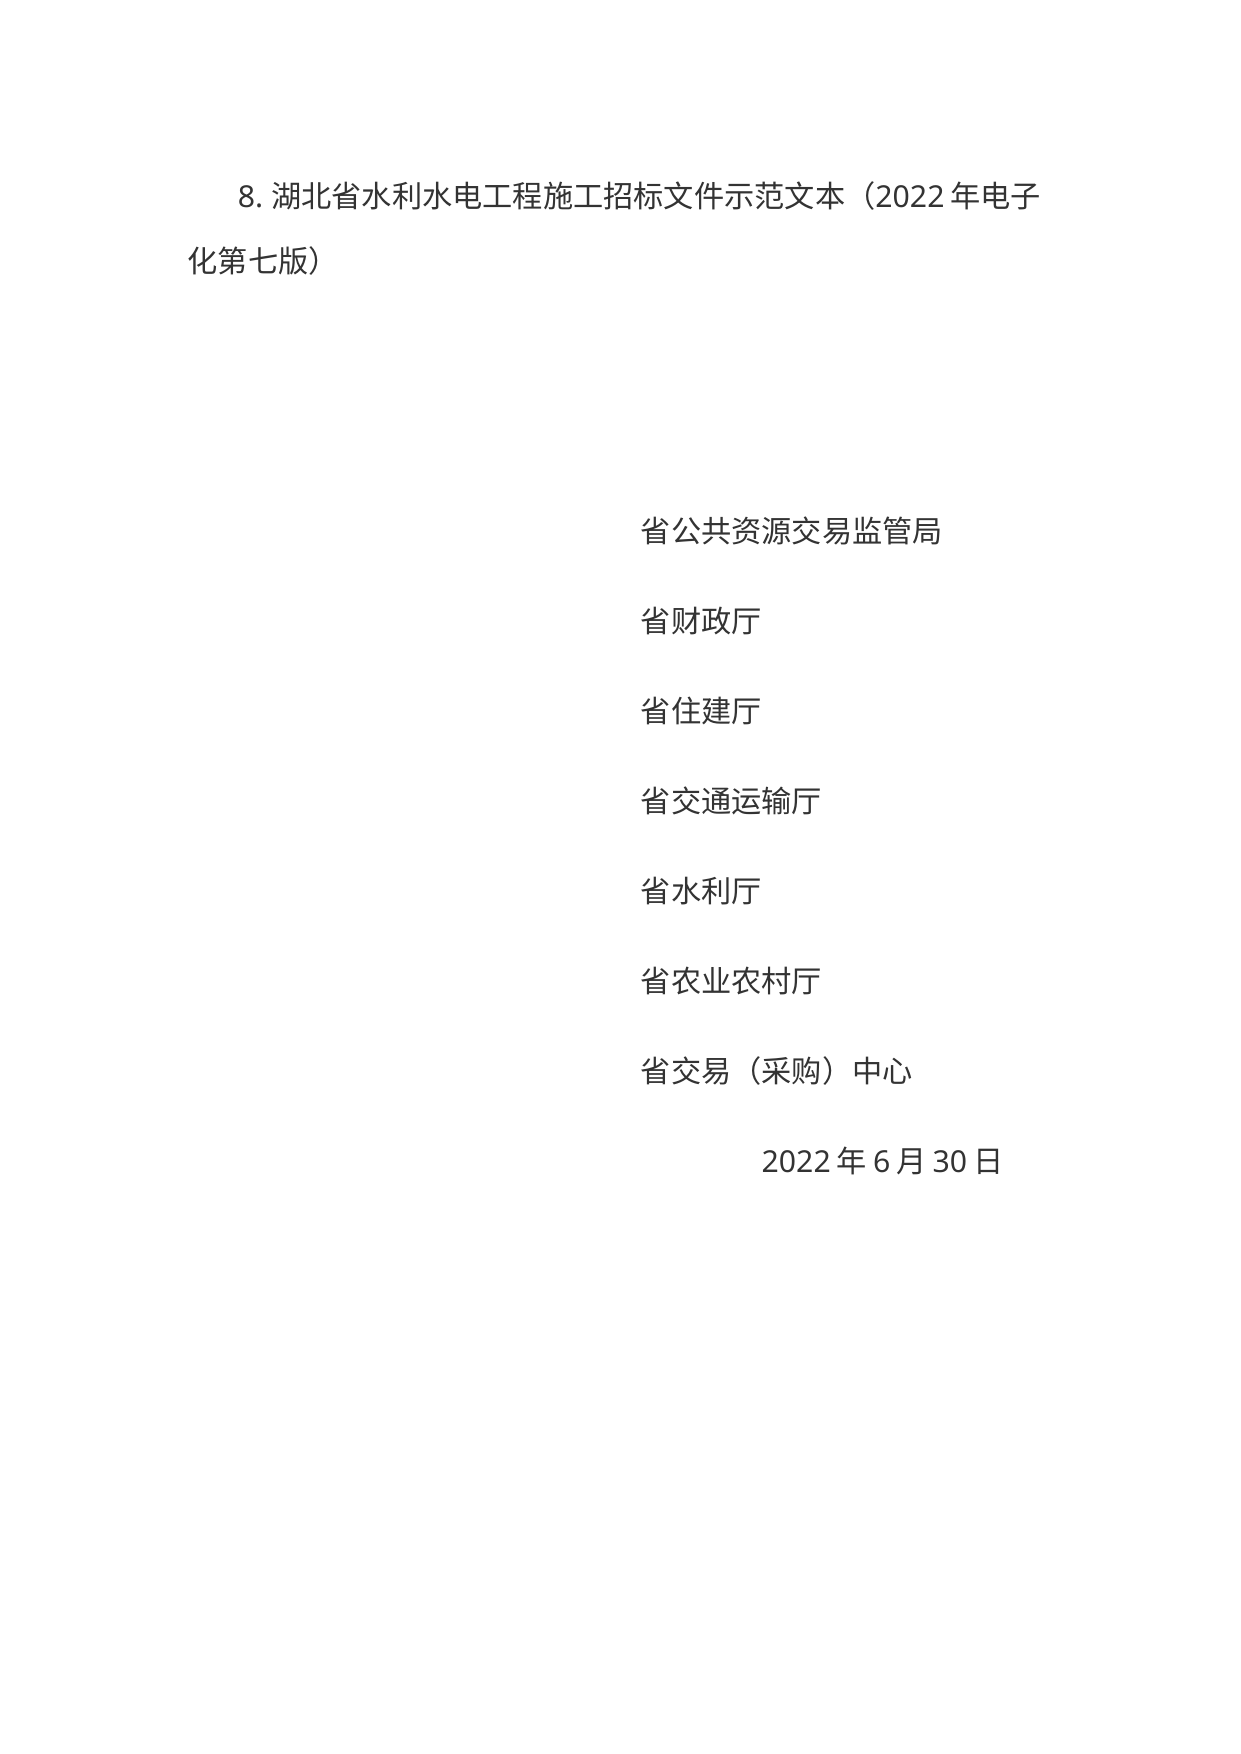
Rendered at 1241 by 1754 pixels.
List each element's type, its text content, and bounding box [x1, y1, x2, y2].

text 8. 湖北省水利水电工程施工招标文件示范文本（2022年电子化第七版） [187, 162, 1053, 292]
text 省水利厅 [187, 857, 1053, 922]
text 省住建厅 [187, 677, 1053, 742]
text 2022年6月30日 [187, 1127, 1053, 1192]
text 省财政厅 [187, 587, 932, 652]
text 省公共资源交易监管局 [187, 497, 1053, 562]
text 省农业农村厅 [187, 947, 1053, 1012]
text 省交易（采购）中心 [187, 1037, 1053, 1102]
text 省交通运输厅 [187, 767, 1053, 832]
